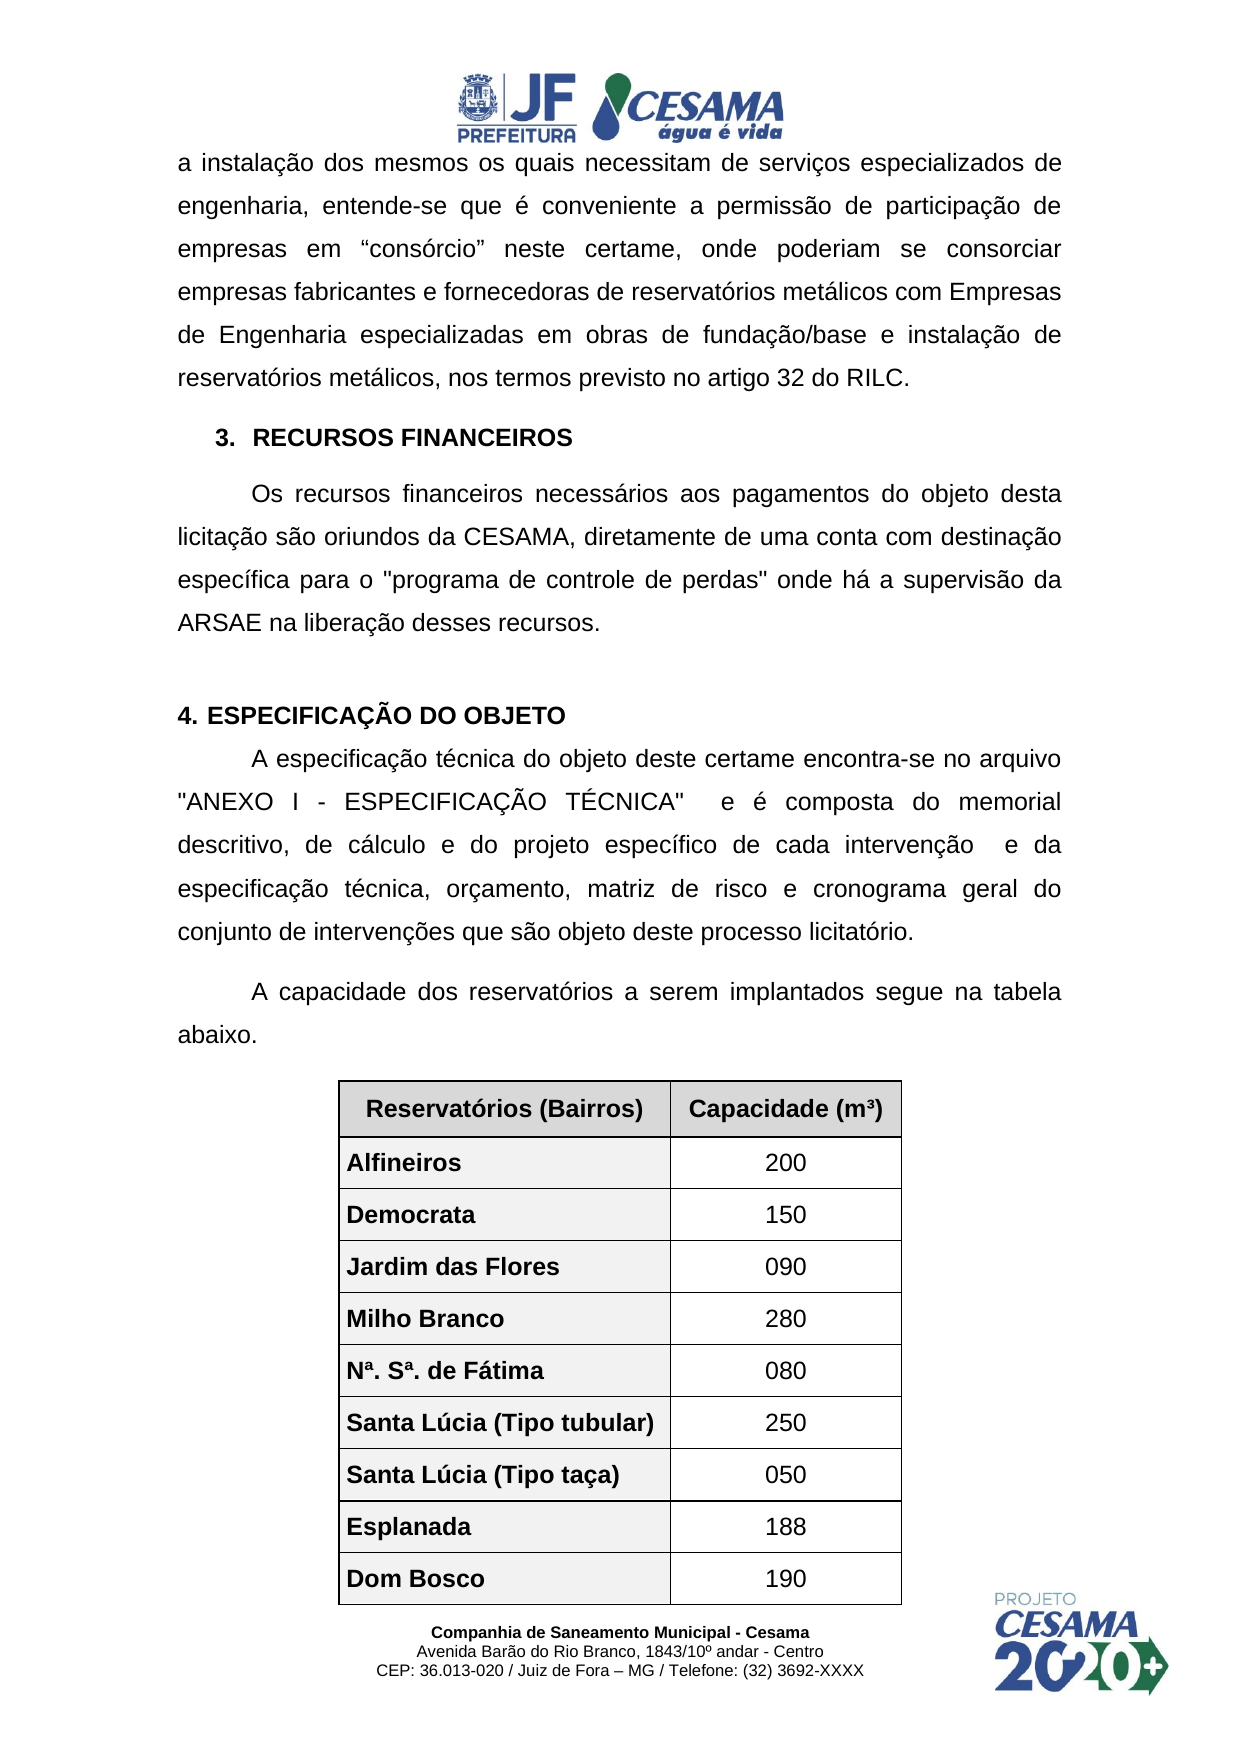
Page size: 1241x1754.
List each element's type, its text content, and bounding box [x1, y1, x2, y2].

text A capacidade dos reservatórios a serem implantados segue na tabela abaixo. [177, 977, 1063, 1048]
table_cell Milho Branco [340, 1293, 670, 1344]
table_cell 200 [671, 1138, 901, 1188]
table_cell 150 [671, 1189, 901, 1240]
table_cell 250 [671, 1397, 901, 1448]
text Os recursos financeiros necessários aos pagamentos do objeto desta licitação são oriundos da CESAMA, diretamente de uma conta com destinação específica para o "programa de controle de perdas" onde há a supervisão da ARSAE na liberação desses recursos. [177, 479, 1063, 637]
table_cell Santa Lúcia (Tipo tubular) [340, 1397, 670, 1448]
table_cell Democrata [340, 1189, 670, 1240]
text A especificação técnica do objeto deste certame encontra-se no arquivo "ANEXO I - ESPECIFICAÇÃO TÉCNICA" e é composta do memorial descritivo, de cálculo e do projeto específico de cada intervenção e da especificação técnica, orçamento, matriz de risco e cronograma geral do conjunto de intervenções que são objeto deste processo licitatório. [177, 744, 1063, 946]
table_cell 280 [671, 1293, 901, 1344]
table_cell Dom Bosco [340, 1553, 670, 1603]
table_cell Esplanada [340, 1502, 670, 1552]
table_cell Nª. Sª. de Fátima [340, 1345, 670, 1396]
table_cell Alfineiros [340, 1138, 670, 1188]
table_cell 050 [671, 1449, 901, 1499]
list RECURSOS FINANCEIROS [215, 423, 1063, 452]
picture [995, 1592, 1169, 1696]
subtitle ESPECIFICAÇÃO DO OBJETO [177, 701, 1063, 730]
table_cell 188 [671, 1502, 901, 1552]
table_cell Jardim das Flores [340, 1241, 670, 1292]
table_cell 090 [671, 1241, 901, 1292]
table_cell 190 [671, 1553, 901, 1603]
table_header Reservatórios (Bairros) [340, 1082, 670, 1136]
table_header Capacidade (m³) [671, 1082, 901, 1136]
table_cell Santa Lúcia (Tipo taça) [340, 1449, 670, 1499]
table_cell 080 [671, 1345, 901, 1396]
picture [456, 73, 784, 143]
